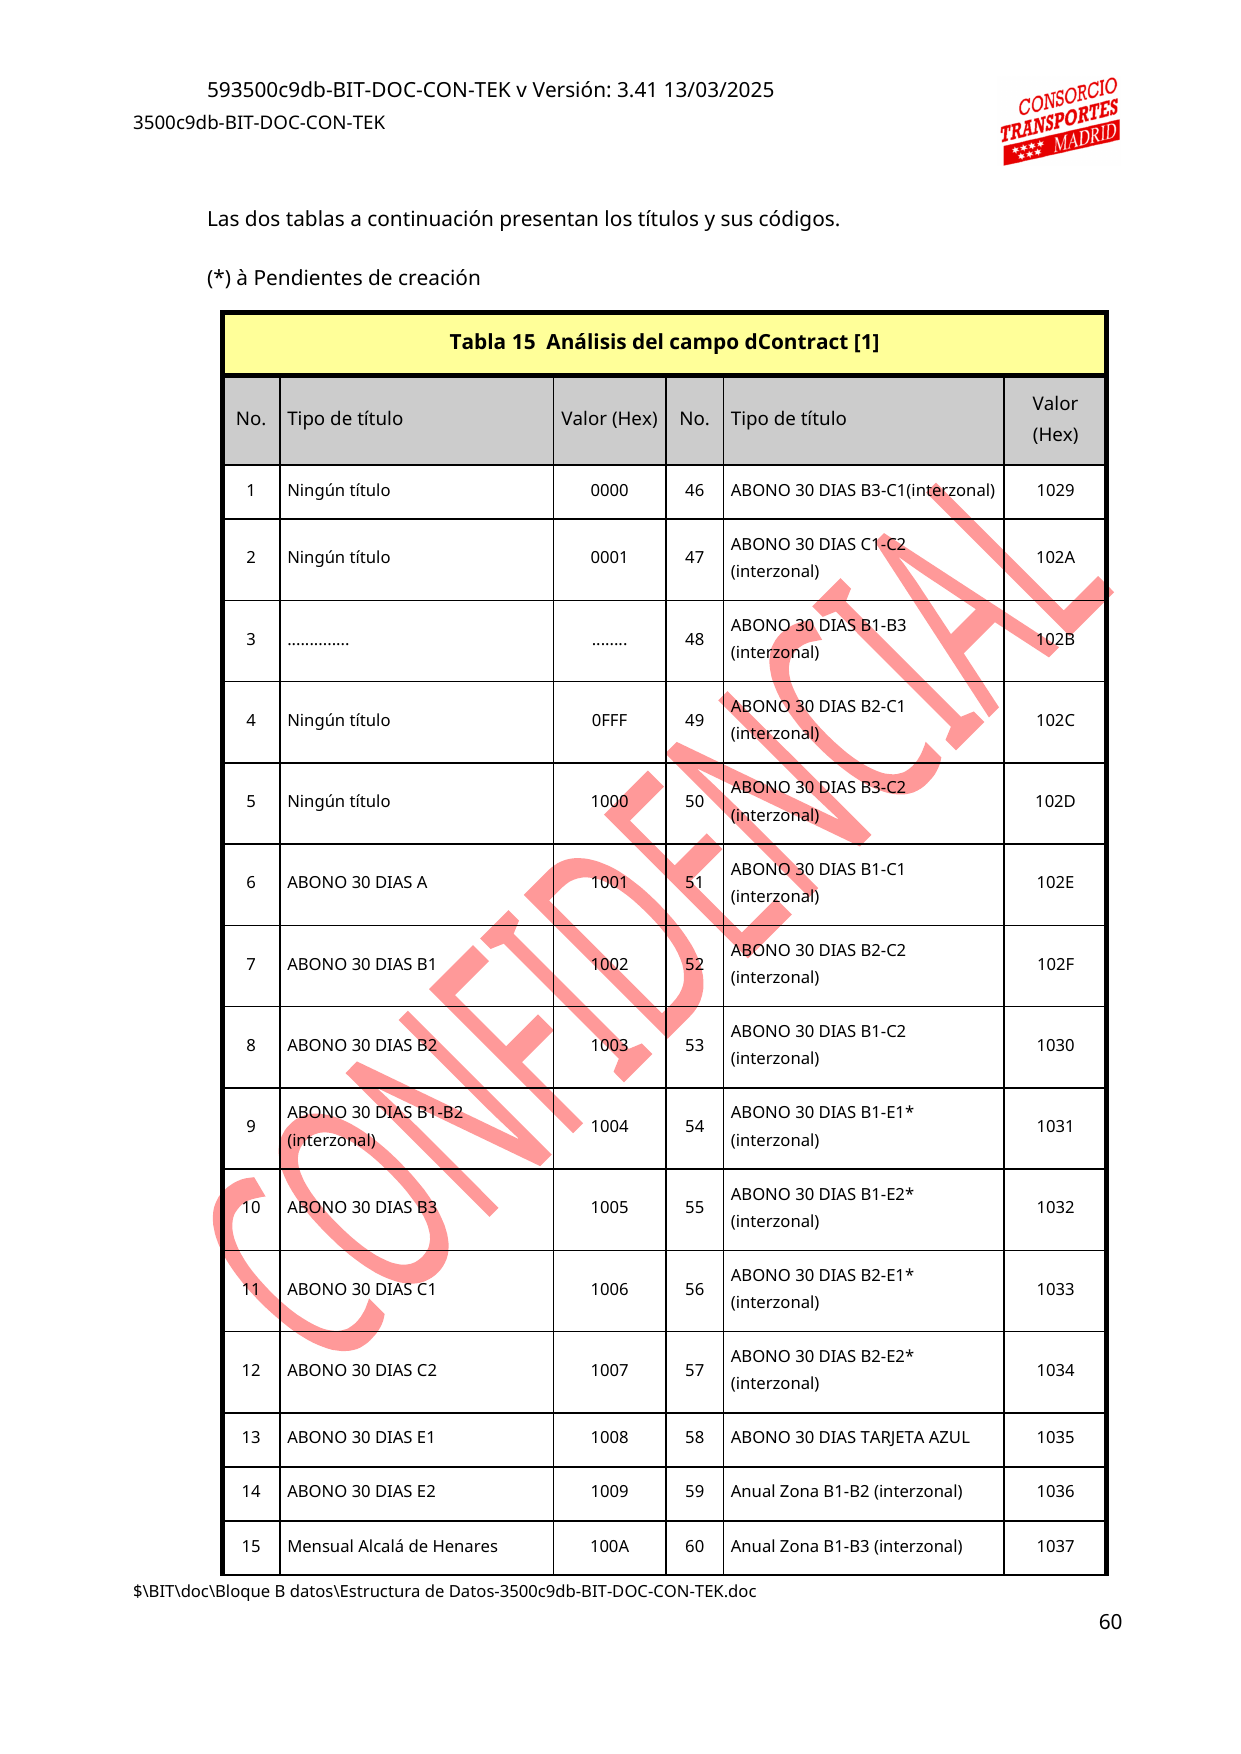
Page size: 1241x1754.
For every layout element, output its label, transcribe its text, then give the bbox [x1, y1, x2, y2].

text (*) à Pendientes de creación [207, 263, 1122, 292]
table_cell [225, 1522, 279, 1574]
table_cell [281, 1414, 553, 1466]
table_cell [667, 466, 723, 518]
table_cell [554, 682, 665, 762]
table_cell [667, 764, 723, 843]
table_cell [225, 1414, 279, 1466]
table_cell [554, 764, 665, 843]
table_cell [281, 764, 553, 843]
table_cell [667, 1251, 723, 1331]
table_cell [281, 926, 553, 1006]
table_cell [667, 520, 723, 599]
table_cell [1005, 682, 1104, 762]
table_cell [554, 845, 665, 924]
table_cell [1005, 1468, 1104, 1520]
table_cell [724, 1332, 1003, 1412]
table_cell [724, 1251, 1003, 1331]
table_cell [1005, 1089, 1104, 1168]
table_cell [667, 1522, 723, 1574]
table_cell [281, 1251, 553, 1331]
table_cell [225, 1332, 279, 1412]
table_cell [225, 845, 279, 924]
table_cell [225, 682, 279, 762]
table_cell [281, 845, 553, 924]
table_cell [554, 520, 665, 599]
picture [996, 76, 1122, 166]
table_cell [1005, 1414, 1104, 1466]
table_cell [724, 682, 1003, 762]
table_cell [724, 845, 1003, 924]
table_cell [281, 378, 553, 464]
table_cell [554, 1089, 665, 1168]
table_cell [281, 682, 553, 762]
text Las dos tablas a continuación presentan los títulos y sus códigos. [207, 204, 1122, 233]
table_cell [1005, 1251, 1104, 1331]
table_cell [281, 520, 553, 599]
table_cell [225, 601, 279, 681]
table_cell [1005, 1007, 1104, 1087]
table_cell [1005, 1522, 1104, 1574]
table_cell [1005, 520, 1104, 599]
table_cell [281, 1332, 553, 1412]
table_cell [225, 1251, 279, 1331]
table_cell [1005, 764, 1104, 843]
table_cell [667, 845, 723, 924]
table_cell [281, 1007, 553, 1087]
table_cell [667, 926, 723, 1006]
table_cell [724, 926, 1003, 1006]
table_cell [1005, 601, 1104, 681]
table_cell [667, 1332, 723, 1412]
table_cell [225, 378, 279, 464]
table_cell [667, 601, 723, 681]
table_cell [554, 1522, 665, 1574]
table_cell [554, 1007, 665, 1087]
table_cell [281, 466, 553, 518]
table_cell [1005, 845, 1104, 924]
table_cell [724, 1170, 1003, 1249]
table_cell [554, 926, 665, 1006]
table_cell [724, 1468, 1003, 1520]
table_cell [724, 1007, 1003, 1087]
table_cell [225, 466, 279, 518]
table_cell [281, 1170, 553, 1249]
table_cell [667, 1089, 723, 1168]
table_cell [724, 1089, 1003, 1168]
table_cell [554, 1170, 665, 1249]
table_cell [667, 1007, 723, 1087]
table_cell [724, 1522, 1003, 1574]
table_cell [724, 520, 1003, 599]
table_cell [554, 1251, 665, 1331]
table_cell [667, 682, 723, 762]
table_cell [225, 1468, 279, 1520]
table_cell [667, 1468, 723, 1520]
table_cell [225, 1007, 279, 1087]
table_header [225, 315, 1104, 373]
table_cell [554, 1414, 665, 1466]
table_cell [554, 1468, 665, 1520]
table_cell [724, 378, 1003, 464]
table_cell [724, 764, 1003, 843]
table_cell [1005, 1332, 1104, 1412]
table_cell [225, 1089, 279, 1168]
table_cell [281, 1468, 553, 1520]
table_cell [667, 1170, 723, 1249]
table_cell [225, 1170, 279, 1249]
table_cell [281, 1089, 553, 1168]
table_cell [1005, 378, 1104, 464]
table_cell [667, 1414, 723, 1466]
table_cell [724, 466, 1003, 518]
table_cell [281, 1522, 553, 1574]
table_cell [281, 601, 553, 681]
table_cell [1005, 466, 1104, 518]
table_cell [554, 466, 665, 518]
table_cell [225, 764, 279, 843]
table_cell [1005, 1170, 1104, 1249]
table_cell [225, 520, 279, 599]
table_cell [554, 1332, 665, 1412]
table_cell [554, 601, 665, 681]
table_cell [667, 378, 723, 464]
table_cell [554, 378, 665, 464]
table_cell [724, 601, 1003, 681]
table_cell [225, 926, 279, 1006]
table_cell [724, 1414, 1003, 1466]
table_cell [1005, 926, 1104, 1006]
